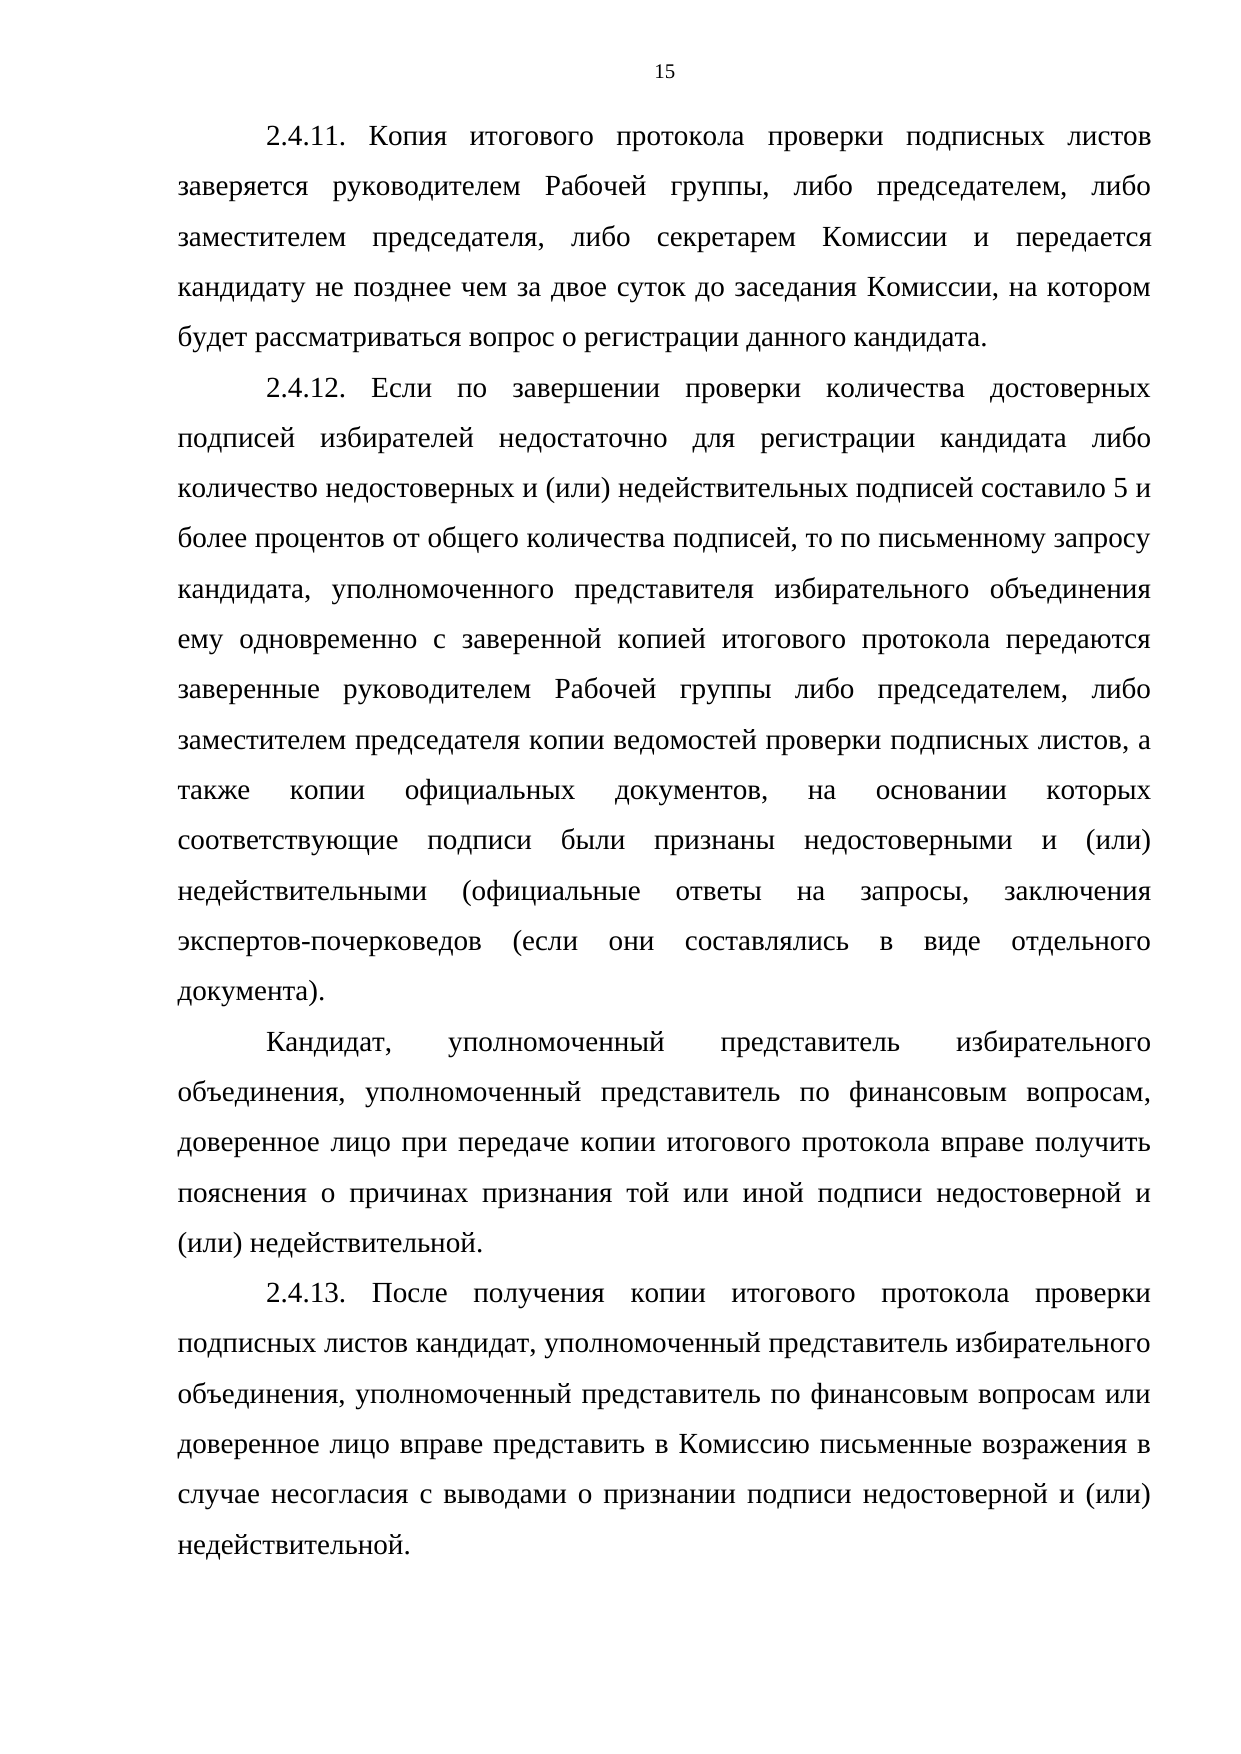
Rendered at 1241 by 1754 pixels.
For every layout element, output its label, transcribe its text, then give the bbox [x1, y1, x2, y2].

text 2.4.11. Копия итогового протокола проверки подписных листов заверяется руководителем Рабочей группы, либо председателем, либо заместителем председателя, либо секретарем Комиссии и передается кандидату не позднее чем за двое суток до заседания Комиссии, на котором будет рассматриваться вопрос о регистрации данного кандидата. [177, 118, 1152, 353]
text Кандидат, уполномоченный представитель избирательного объединения, уполномоченный представитель по финансовым вопросам, доверенное лицо при передаче копии итогового протокола вправе получить пояснения о причинах признания той или иной подписи недостоверной и (или) недействительной. [177, 1024, 1152, 1258]
text 2.4.13. После получения копии итогового протокола проверки подписных листов кандидат, уполномоченный представитель избирательного объединения, уполномоченный представитель по финансовым вопросам или доверенное лицо вправе представить в Комиссию письменные возражения в случае несогласия с выводами о признании подписи недостоверной и (или) недействительной. [177, 1275, 1152, 1560]
text 2.4.12. Если по завершении проверки количества достоверных подписей избирателей недостаточно для регистрации кандидата либо количество недостоверных и (или) недействительных подписей составило 5 и более процентов от общего количества подписей, то по письменному запросу кандидата, уполномоченного представителя избирательного объединения ему одновременно с заверенной копией итогового протокола передаются заверенные руководителем Рабочей группы либо председателем, либо заместителем председателя копии ведомостей проверки подписных листов, а также копии официальных документов, на основании которых соответствующие подписи были признаны недостоверными и (или) недействительными (официальные ответы на запросы, заключения экспертов-почерковедов (если они составлялись в виде отдельного документа). [177, 370, 1152, 1007]
